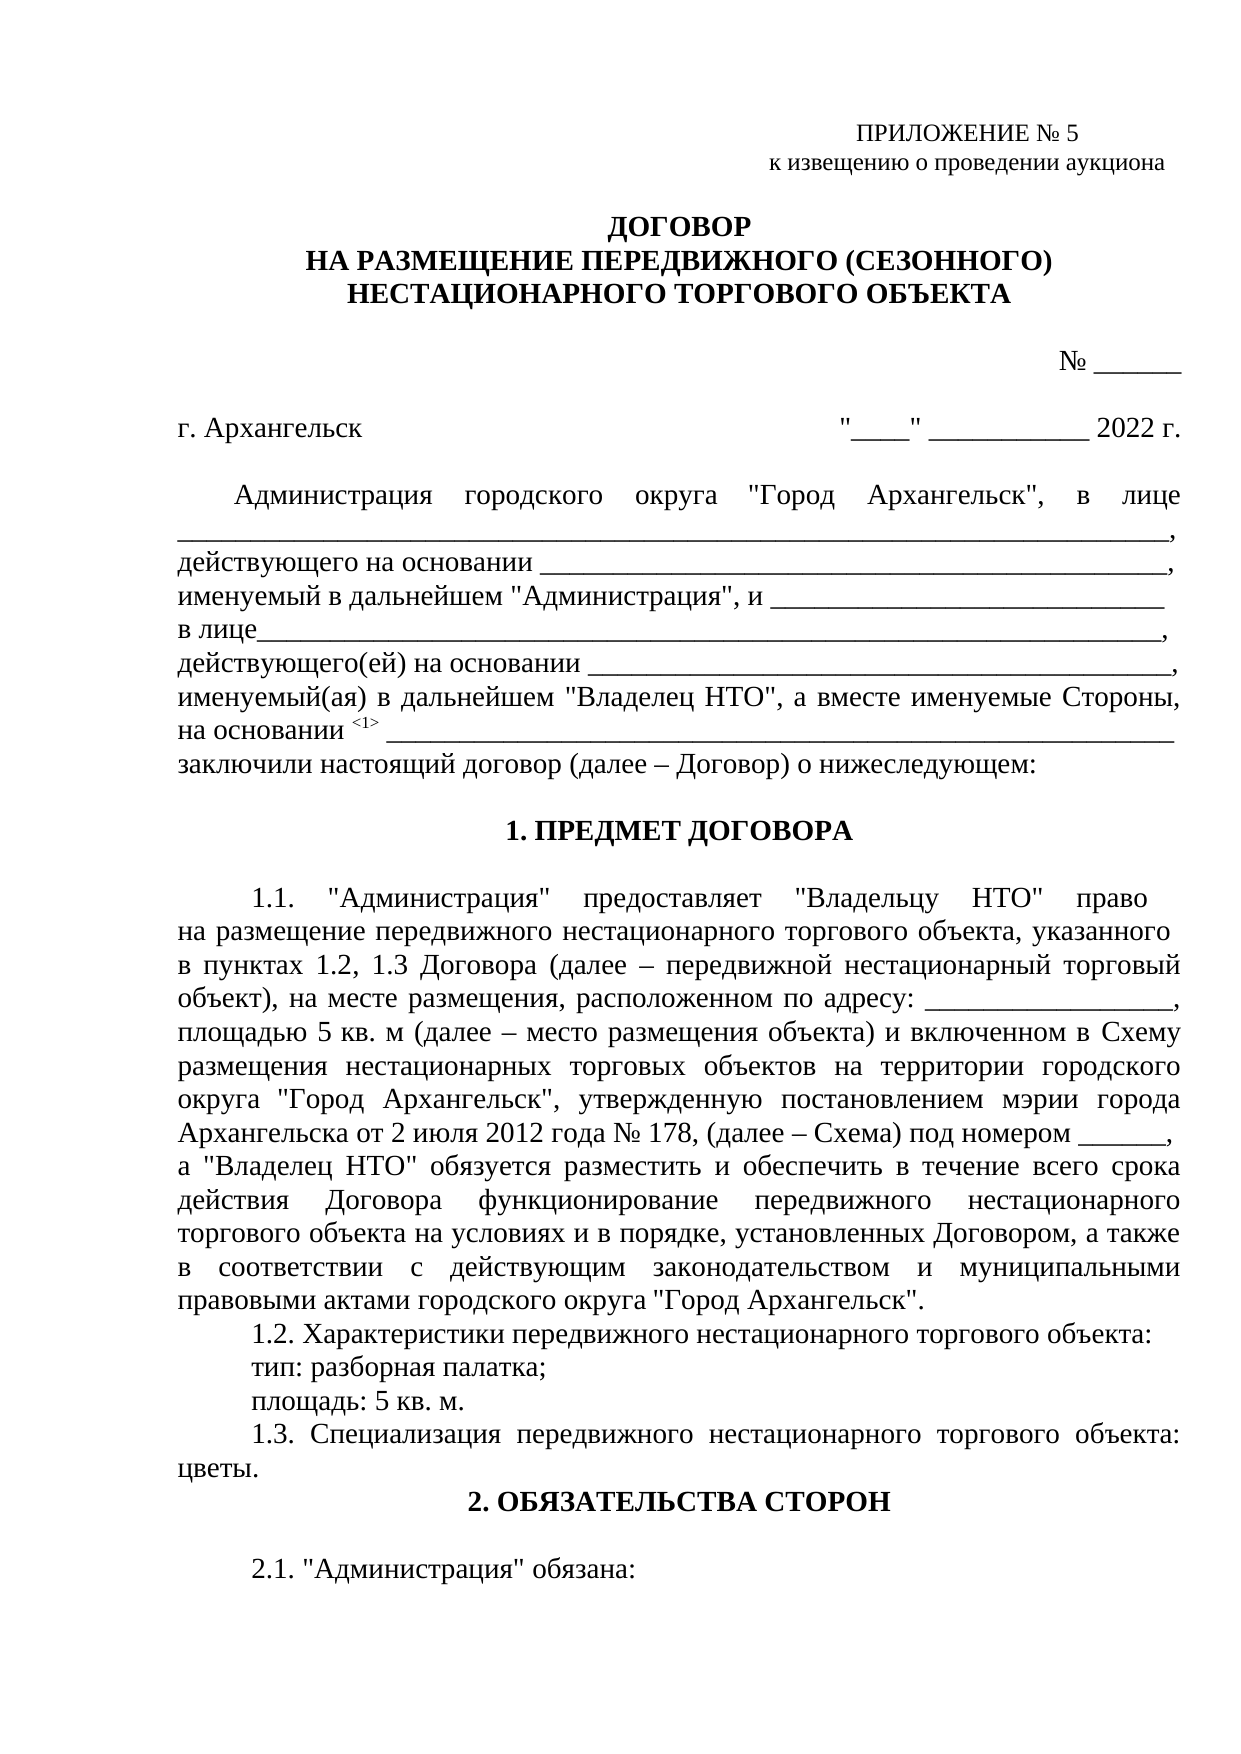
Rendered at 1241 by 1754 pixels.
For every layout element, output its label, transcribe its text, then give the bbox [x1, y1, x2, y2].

text ПРИЛОЖЕНИЕ № 5 [753, 118, 1181, 147]
title ДОГОВОР [177, 209, 1181, 243]
text № ______ [177, 343, 1181, 377]
text площадь: 5 кв. м. [177, 1383, 1181, 1417]
text 1.2. Характеристики передвижного нестационарного торгового объекта: [177, 1316, 1181, 1349]
text именуемый в дальнейшем "Администрация", и ___________________________ [177, 578, 1181, 612]
text 1.1. "Администрация" предоставляет "Владельцу НТО" право на размещение передвижного нестационарного торгового объекта, указанного в пунктах 1.2, 1.3 Договора (далее – передвижной нестационарный торговый объект), на месте размещения, расположенном по адресу: _________________, площадью 5 кв. м (далее – место размещения объекта) и включенном в Схему размещения нестационарных торговых объектов на территории городского округа "Город Архангельск", утвержденную постановлением мэрии города Архангельска от 2 июля 2012 года № 178, (далее – Схема) под номером ______, а "Владелец НТО" обязуется разместить и обеспечить в течение всего срока действия Договора функционирование передвижного нестационарного торгового объекта на условиях и в порядке, установленных Договором, а также в соответствии с действующим законодательством и муниципальными правовыми актами городского округа "Город Архангельск". [177, 880, 1181, 1316]
table_header г. Архангельск [177, 410, 679, 444]
text Администрация городского округа "Город Архангельск", в лице ____________________________________________________________________, [177, 477, 1181, 544]
text действующего на основании ___________________________________________, [177, 544, 1181, 578]
text действующего(ей) на основании ________________________________________, [177, 645, 1181, 679]
text именуемый(ая) в дальнейшем "Владелец НТО", а вместе именуемые Стороны, на основании <1> ______________________________________________________ [177, 679, 1181, 746]
title 1. ПРЕДМЕТ ДОГОВОРА [177, 813, 1181, 846]
text тип: разборная палатка; [177, 1349, 1181, 1383]
text к извещению о проведении аукциона [753, 147, 1181, 176]
title НА РАЗМЕЩЕНИЕ ПЕРЕДВИЖНОГО (СЕЗОННОГО) [177, 243, 1181, 276]
title 2. ОБЯЗАТЕЛЬСТВА СТОРОН [177, 1484, 1181, 1517]
text заключили настоящий договор (далее – Договор) о нижеследующем: [177, 746, 1181, 779]
text 1.3. Специализация передвижного нестационарного торгового объекта: цветы. [177, 1417, 1181, 1484]
table_header "____" ___________ 2022 г. [679, 410, 1181, 444]
text 2.1. "Администрация" обязана: [177, 1551, 1181, 1584]
text в лице______________________________________________________________, [177, 612, 1181, 645]
title НЕСТАЦИОНАРНОГО ТОРГОВОГО ОБЪЕКТА [177, 276, 1181, 310]
